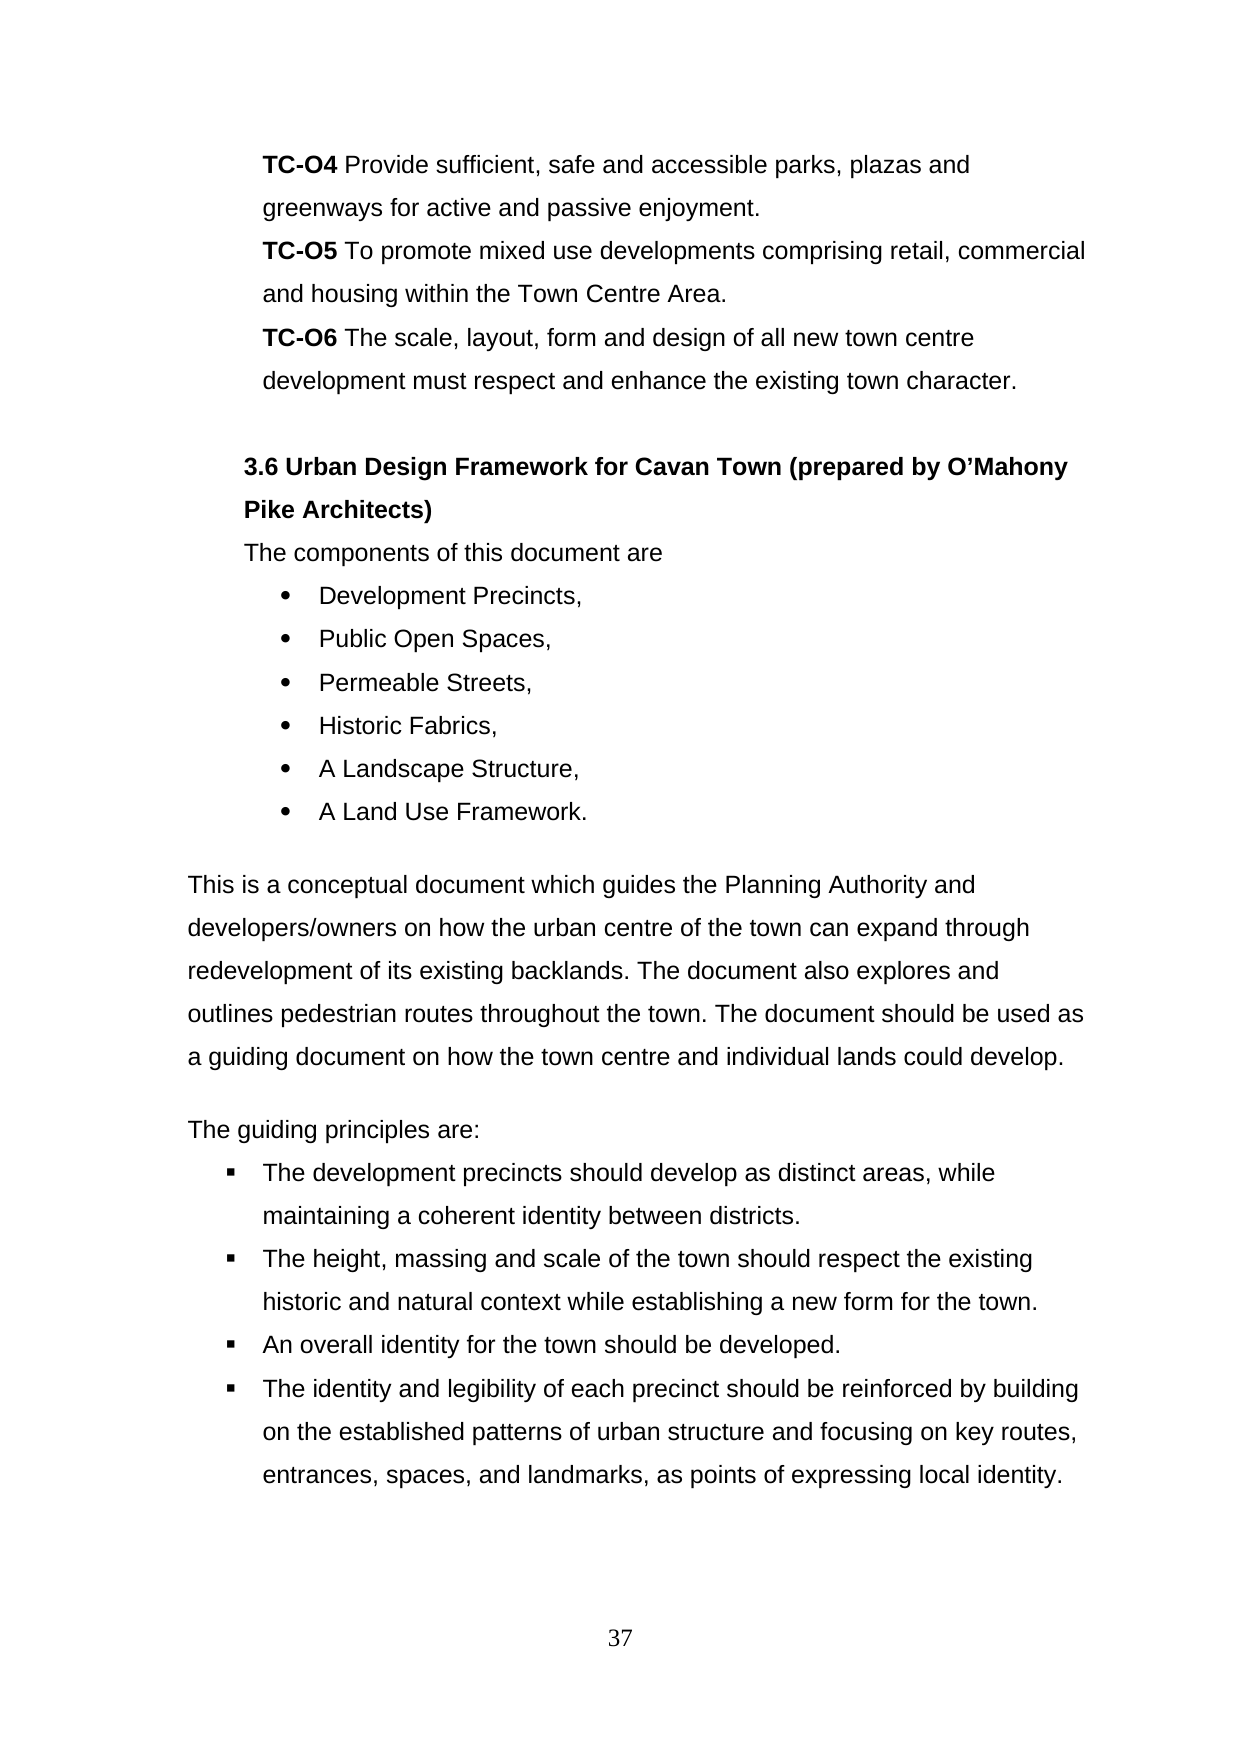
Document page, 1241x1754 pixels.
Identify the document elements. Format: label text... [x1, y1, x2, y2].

text The components of this document are [243, 538, 1091, 567]
text 3.6 Urban Design Framework for Cavan Town (prepared by O’Mahony Pike Architects) [243, 452, 1091, 524]
list Development Precincts, [281, 581, 1091, 610]
list Historic Fabrics, [281, 711, 1091, 740]
list A Land Use Framework. [281, 797, 1091, 826]
list The identity and legibility of each precinct should be reinforced by building on the established patterns of urban structure and focusing on key routes, entrances, spaces, and landmarks, as points of expressing local identity. [225, 1374, 1091, 1489]
list The height, massing and scale of the town should respect the existing historic and natural context while establishing a new form for the town. [225, 1244, 1091, 1316]
list A Landscape Structure, [281, 754, 1091, 783]
text This is a conceptual document which guides the Planning Authority and developers/owners on how the urban centre of the town can expand through redevelopment of its existing backlands. The document also explores and outlines pedestrian routes throughout the town. The document should be used as a guiding document on how the town centre and individual lands could develop. [187, 870, 1091, 1071]
text TC-O5 To promote mixed use developments comprising retail, commercial and housing within the Town Centre Area. [262, 236, 1091, 308]
list Permeable Streets, [281, 668, 1091, 697]
text TC-O4 Provide sufficient, safe and accessible parks, plazas and greenways for active and passive enjoyment. [262, 150, 1091, 222]
list The development precincts should develop as distinct areas, while maintaining a coherent identity between districts. [225, 1158, 1090, 1230]
list Public Open Spaces, [281, 624, 1091, 653]
text The guiding principles are: [187, 1114, 1090, 1143]
text TC-O6 The scale, layout, form and design of all new town centre development must respect and enhance the existing town character. [262, 322, 1053, 394]
list An overall identity for the town should be developed. [225, 1330, 1091, 1359]
